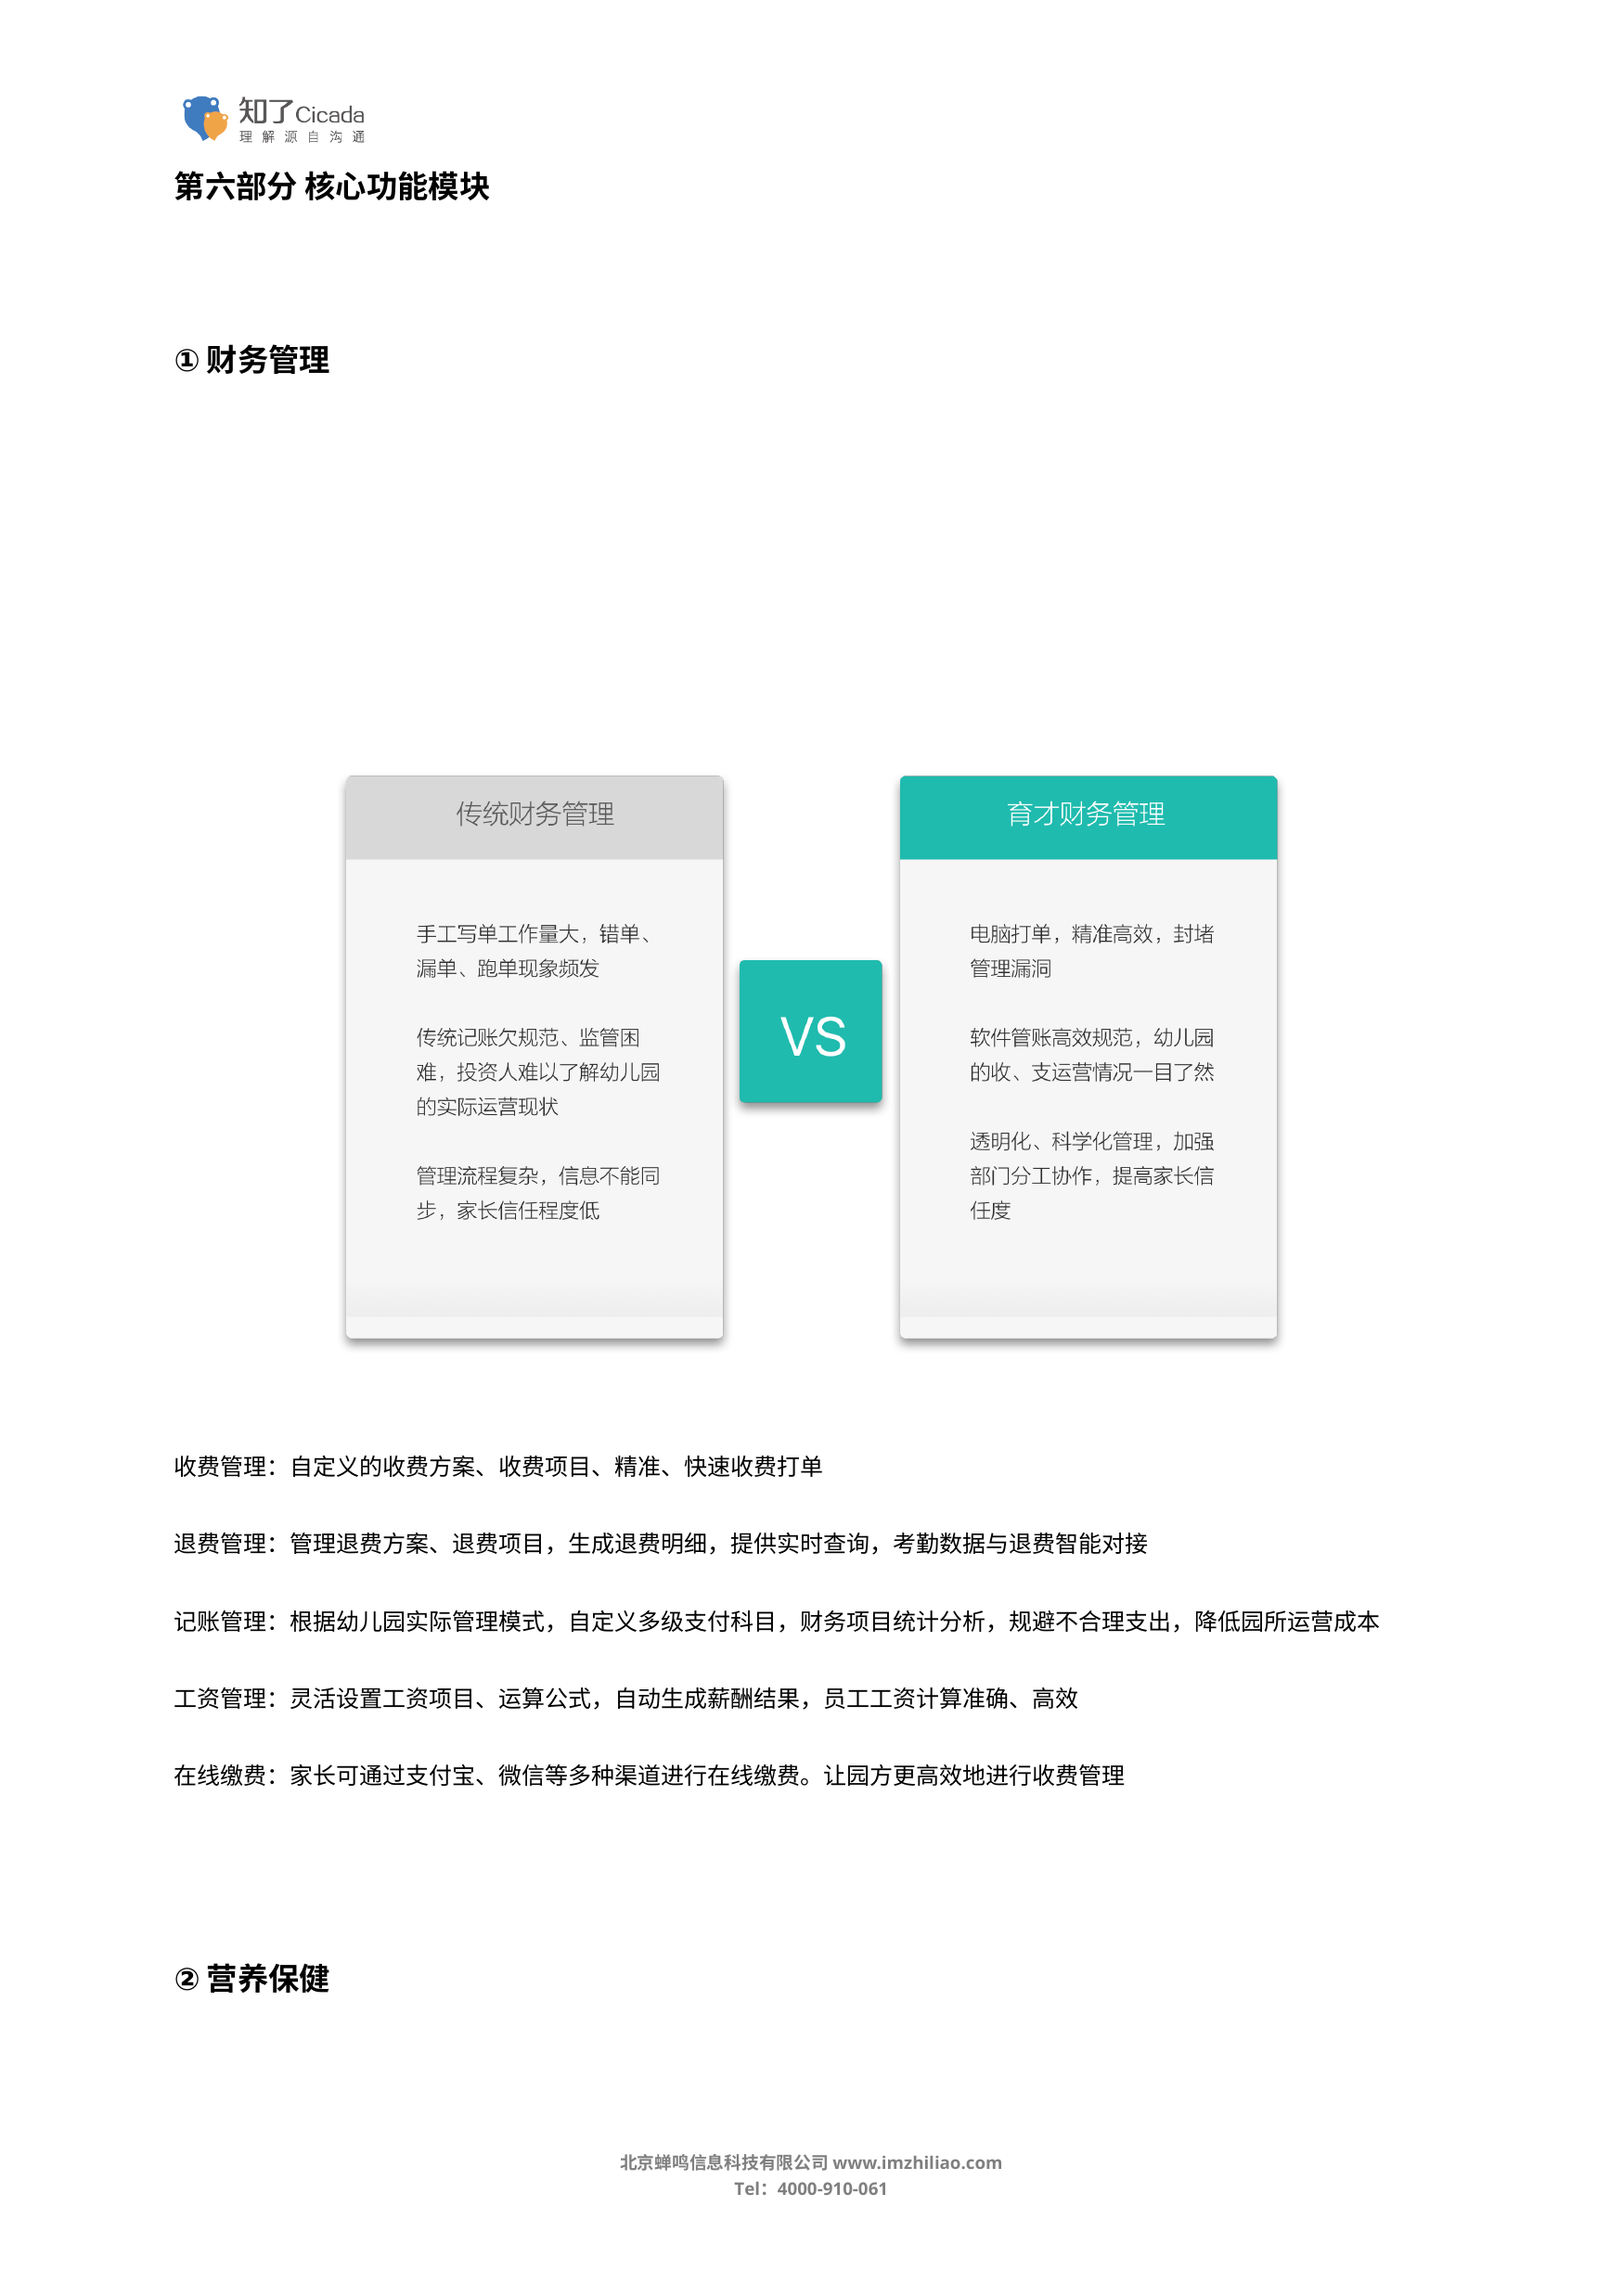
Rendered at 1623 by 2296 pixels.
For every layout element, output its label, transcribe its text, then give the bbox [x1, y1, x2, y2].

picture [336, 772, 1287, 1354]
text 工资管理：灵活设置工资项目、运算公式，自动生成薪酬结果，员工工资计算准确、高效 [174, 1667, 1449, 1727]
text 第六部分 核心功能模块 [174, 155, 1449, 215]
text 记账管理：根据幼儿园实际管理模式，自定义多级支付科目，财务项目统计分析，规避不合理支出，降低园所运营成本 [174, 1590, 1449, 1650]
text 在线缴费：家长可通过支付宝、微信等多种渠道进行在线缴费。让园方更高效地进行收费管理 [174, 1744, 1449, 1804]
text ②营养保健 [174, 1946, 1449, 2007]
text 退费管理：管理退费方案、退费项目，生成退费明细，提供实时查询，考勤数据与退费智能对接 [174, 1513, 1449, 1573]
text ①财务管理 [174, 237, 1449, 388]
picture [174, 83, 365, 148]
text 收费管理：自定义的收费方案、收费项目、精准、快速收费打单 [174, 1435, 1449, 1495]
